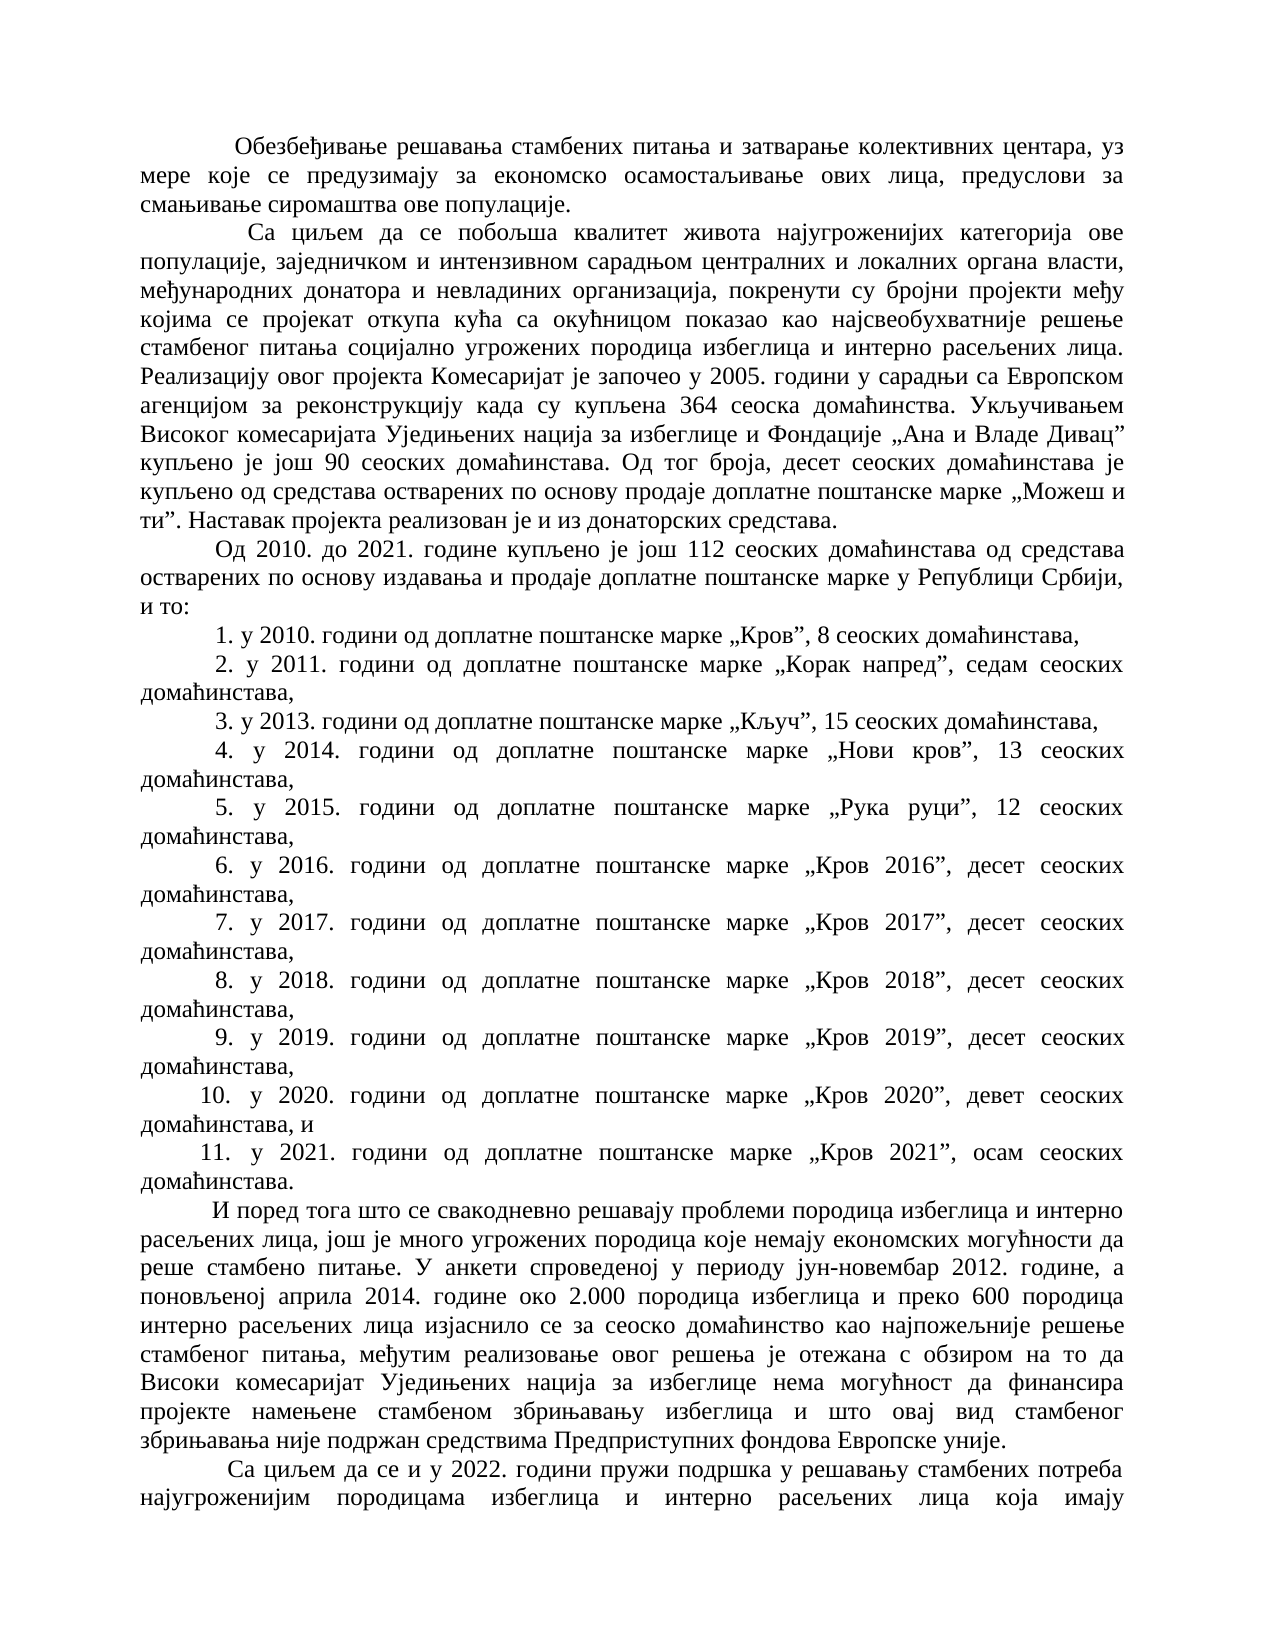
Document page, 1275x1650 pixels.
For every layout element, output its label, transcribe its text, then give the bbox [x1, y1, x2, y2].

list у 2010. години од доплатне поштанске марке „Кров”, 8 сеоских домаћинстава, [215, 620, 1125, 649]
list у 2015. години од доплатне поштанске марке „Рука руци”, 12 сеоских домаћинстава, [141, 792, 1125, 850]
list у 2017. години од доплатне поштанске марке „Кров 2017”, десет сеоских домаћинстава, [141, 907, 1125, 965]
list у 2020. години од доплатне поштанске марке „Кров 2020”, девет сеоских домаћинстава, и [141, 1080, 1125, 1137]
list у 2018. години од доплатне поштанске марке „Кров 2018”, десет сеоских домаћинстава, [141, 965, 1125, 1022]
text Обезбеђивање решавања стамбених питања и затварање колективних центара, уз мере које се предузимају за економско осамостаљивање ових лица, предуслови за смањивање сиромаштва ове популације. [140, 131, 1125, 217]
list у 2013. години од доплатне поштанске марке „Кључ”, 15 сеоских домаћинстава, [215, 706, 1125, 735]
text И поред тога што се свакодневно решавају проблеми породица избеглица и интерно расељених лица, још је много угрожених породица које немају економских могућности да реше стамбено питање. У анкети спроведеној у периоду јун-новембар 2012. године, а поновљеној априла 2014. године око 2.000 породица избеглица и преко 600 породица интерно расељених лица изјаснило се за сеоско домаћинство као најпожељније решење стамбеног питања, међутим реализовање овог решења је отежана с обзиром на то да Високи комесаријат Уједињених нација за избеглице нема могућност да финансира пројекте намењене стамбеном збрињавању избеглица и што овај вид стамбеног збрињавања није подржан средствима Предприступних фондова Европске уније. [140, 1195, 1125, 1454]
text Од 2010. до 2021. године купљено је још 112 сеоских домаћинстава од средстава остварених по основу издавања и продаје доплатне поштанске марке у Републици Србији, и то: [140, 534, 1125, 620]
list у 2016. години од доплатне поштанске марке „Кров 2016”, десет сеоских домаћинстава, [141, 850, 1125, 907]
text Са циљем да се побољша квалитет живота најугроженијих категорија ове популације, заједничком и интензивном сарадњом централних и локалних органа власти, међународних донатора и невладиних организација, покренути су бројни пројекти међу којима се пројекат откупа кућа са окућницом показао као најсвеобухватније решење стамбеног питања социјално угрожених породица избеглица и интерно расељених лица. Реализацију овог пројекта Комесаријат је започео у 2005. години у сарадњи са Европском агенцијом за реконструкцију када су купљена 364 сеоска домаћинства. Укључивањем Високог комесаријата Уједињених нација за избеглице и Фондације „Ана и Владе Дивац” купљено је још 90 сеоских домаћинстава. Од тог броја, десет сеоских домаћинстава је купљено од средстава остварених по основу продаје доплатне поштанске марке „Можеш и ти”. Наставак пројекта реализован је и из донаторских средстава. [140, 217, 1125, 534]
list у 2021. години од доплатне поштанске марке „Кров 2021”, осам сеоских домаћинстава. [141, 1137, 1125, 1195]
list у 2011. години од доплатне поштанске марке „Корак напред”, седам сеоских домаћинстава, [141, 649, 1125, 706]
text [140, 1454, 1125, 1511]
list у 2014. години од доплатне поштанске марке „Нови кров”, 13 сеоских домаћинстава, [141, 735, 1125, 792]
list у 2019. години од доплатне поштанске марке „Кров 2019”, десет сеоских домаћинстава, [141, 1022, 1125, 1080]
